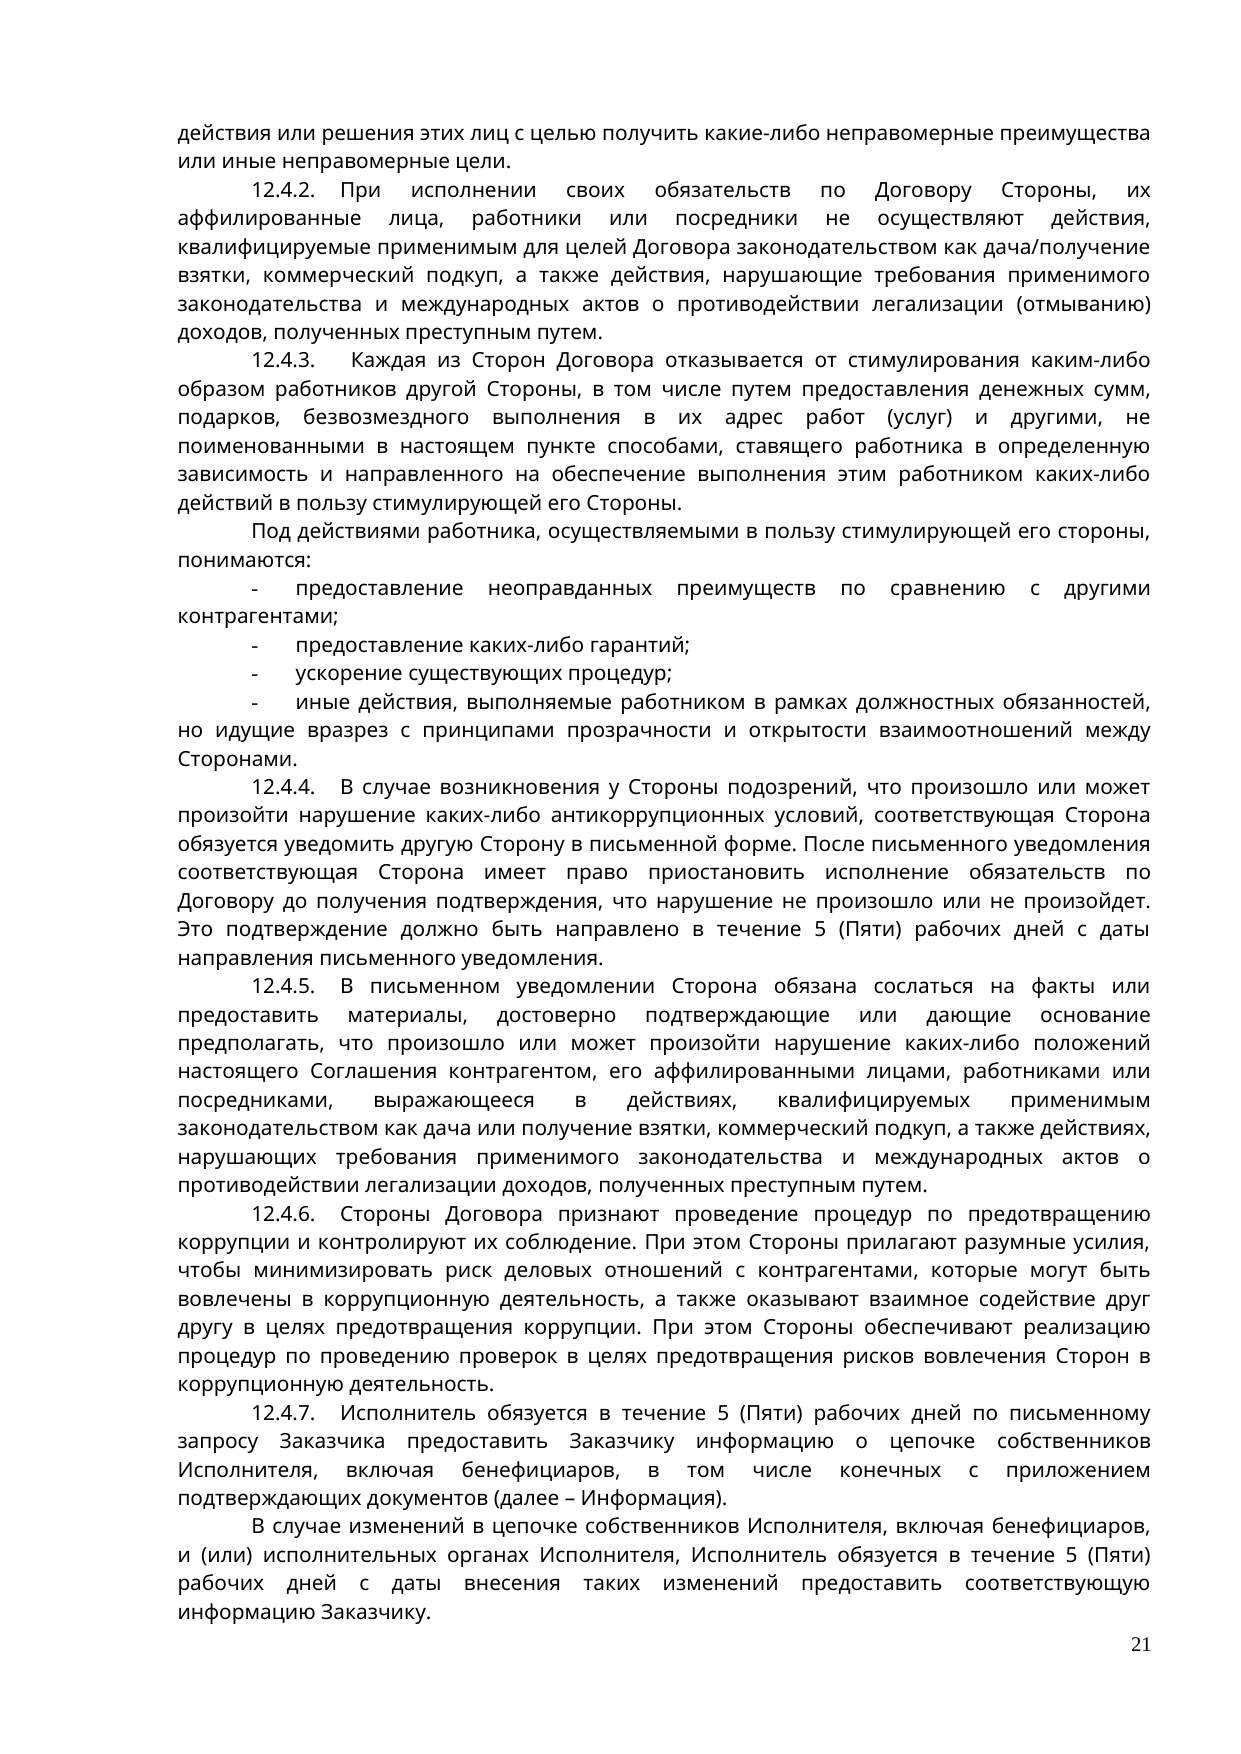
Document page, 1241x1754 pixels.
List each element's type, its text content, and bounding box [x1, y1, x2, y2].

list ускорение существующих процедур; [177, 658, 1152, 687]
list Каждая из Сторон Договора отказывается от стимулирования каким-либо образом работников другой Стороны, в том числе путем предоставления денежных сумм, подарков, безвозмездного выполнения в их адрес работ (услуг) и другими, не поименованными в настоящем пункте способами, ставящего работника в определенную зависимость и направленного на обеспечение выполнения этим работником каких-либо действий в пользу стимулирующей его Стороны. [177, 346, 1152, 516]
list Исполнитель обязуется в течение 5 (Пяти) рабочих дней по письменному запросу Заказчика предоставить Заказчику информацию о цепочке собственников Исполнителя, включая бенефициаров, в том числе конечных с приложением подтверждающих документов (далее – Информация). [177, 1398, 1152, 1512]
list предоставление неоправданных преимуществ по сравнению с другими контрагентами; [177, 573, 1152, 630]
list Стороны Договора признают проведение процедур по предотвращению коррупции и контролируют их соблюдение. При этом Стороны прилагают разумные усилия, чтобы минимизировать риск деловых отношений с контрагентами, которые могут быть вовлечены в коррупционную деятельность, а также оказывают взаимное содействие друг другу в целях предотвращения коррупции. При этом Стороны обеспечивают реализацию процедур по проведению проверок в целях предотвращения рисков вовлечения Сторон в коррупционную деятельность. [177, 1199, 1152, 1398]
list иные действия, выполняемые работником в рамках должностных обязанностей, но идущие вразрез с принципами прозрачности и открытости взаимоотношений между Сторонами. [177, 687, 1152, 772]
list В случае возникновения у Стороны подозрений, что произошло или может произойти нарушение каких-либо антикоррупционных условий, соответствующая Сторона обязуется уведомить другую Сторону в письменной форме. После письменного уведомления соответствующая Сторона имеет право приостановить исполнение обязательств по Договору до получения подтверждения, что нарушение не произошло или не произойдет. Это подтверждение должно быть направлено в течение 5 (Пяти) рабочих дней с даты направления письменного уведомления. [177, 772, 1152, 971]
list В случае изменений в цепочке собственников Исполнителя, включая бенефициаров, и (или) исполнительных органах Исполнителя, Исполнитель обязуется в течение 5 (Пяти) рабочих дней с даты внесения таких изменений предоставить соответствующую информацию Заказчику. [177, 1512, 1152, 1625]
list При исполнении своих обязательств по Договору Стороны, их аффилированные лица, работники или посредники не осуществляют действия, квалифицируемые применимым для целей Договора законодательством как дача/получение взятки, коммерческий подкуп, а также действия, нарушающие требования применимого законодательства и международных актов о противодействии легализации (отмыванию) доходов, полученных преступным путем. [177, 175, 1152, 346]
list Под действиями работника, осуществляемыми в пользу стимулирующей его стороны, понимаются: [177, 516, 1152, 573]
list В письменном уведомлении Сторона обязана сослаться на факты или предоставить материалы, достоверно подтверждающие или дающие основание предполагать, что произошло или может произойти нарушение каких-либо положений настоящего Соглашения контрагентом, его аффилированными лицами, работниками или посредниками, выражающееся в действиях, квалифицируемых применимым законодательством как дача или получение взятки, коммерческий подкуп, а также действиях, нарушающих требования применимого законодательства и международных актов о противодействии легализации доходов, полученных преступным путем. [177, 971, 1152, 1199]
list предоставление каких-либо гарантий; [177, 630, 1152, 658]
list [177, 118, 1152, 175]
